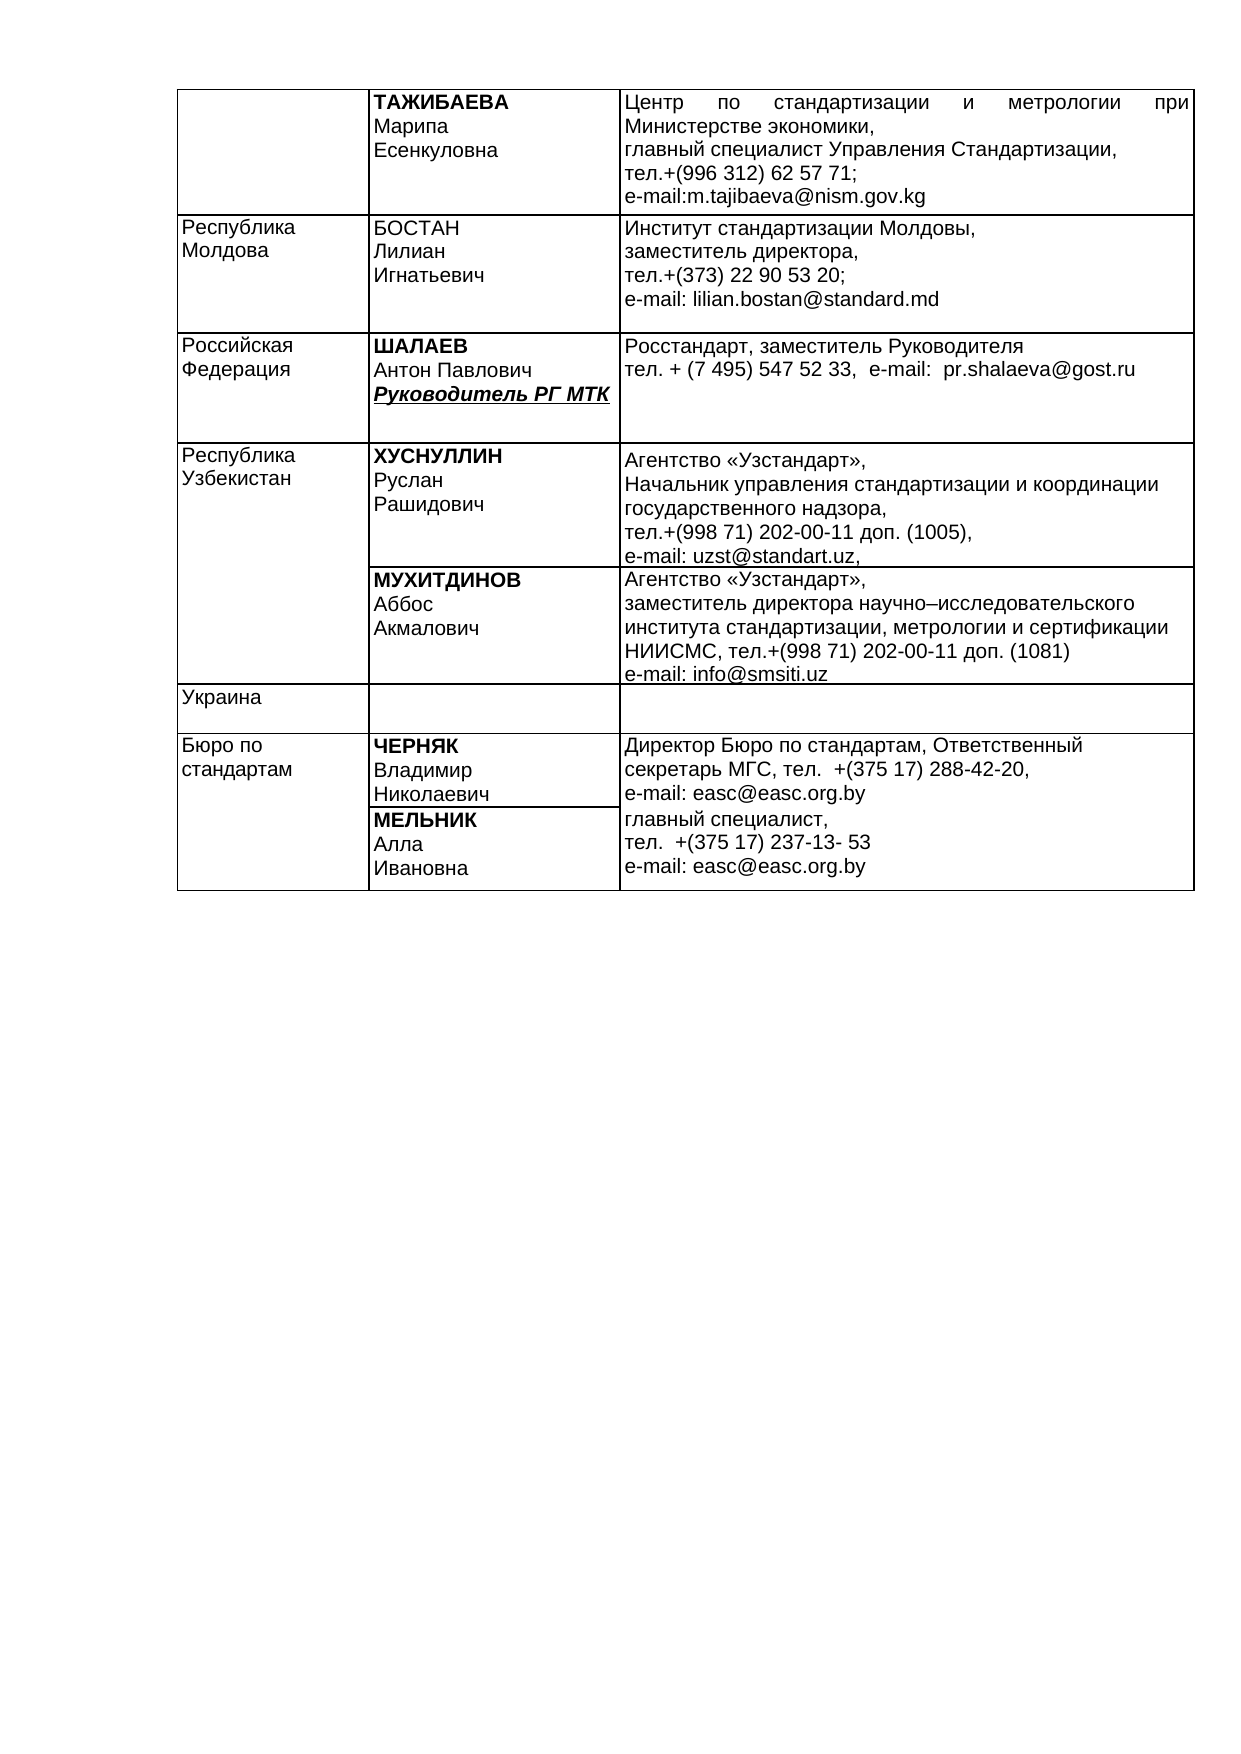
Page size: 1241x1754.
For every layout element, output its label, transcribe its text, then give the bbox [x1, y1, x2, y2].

table_cell БOСТАН Лилиан Игнатьевич [370, 216, 619, 332]
table_cell Агентство «Узстандарт», Начальник управления стандартизации и координации государственного надзора, тел.+(998 71) 202-00-11 доп. (1005), e-mail: uzst@standart.uz, e-mail: husnullin@standart.uz [621, 444, 1193, 566]
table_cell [178, 90, 368, 214]
table_cell ТАЖИБАЕВА Марипа Есенкуловна [370, 90, 619, 214]
table_cell [1082, 685, 1193, 732]
table_cell Республика Молдова [178, 216, 368, 332]
table_cell Директор Бюро по стандартам, Ответственный секретарь МГС, тел. +(375 17) 288-42-20, е-mail: easc@easc.org.by [621, 734, 1193, 806]
table_cell Росстандарт, заместитель Руководителя тел. + (7 495) 547 52 33, e-mail: pr.shalaeva@gost.ru [621, 334, 1193, 442]
table_cell главный специалист, тел. +(375 17) 237-13- 53 е-mail: easc@easc.org.by [621, 806, 1193, 890]
table_cell Республика Узбекистан [178, 444, 368, 683]
table_cell ШАЛАЕВ Антон Павлович Руководитель РГ МТК [370, 334, 619, 442]
table_cell Агентство «Узстандарт», заместитель директора научно–исследовательского института стандартизации, метрологии и сертификации НИИСМС, тел.+(998 71) 202-00-11 доп. (1081) e-mail: info@smsiti.uz [621, 568, 1193, 683]
table_cell Российская Федерация [178, 334, 368, 442]
table_cell Центр по стандартизации и метрологии при Министерстве экономики, главный специалист Управления Стандартизации, тел.+(996 312) 62 57 71; е-mail:m.tajibaeva@nism.gov.kg [621, 90, 1193, 214]
table_cell Украина [178, 685, 368, 732]
table_cell ХУСНУЛЛИН Руслан Рашидович [370, 444, 619, 566]
table_cell Институт стандартизации Молдовы, заместитель директора, тел.+(373) 22 90 53 20; е-mail: lilian.bostan@standard.md [621, 216, 1193, 332]
table_cell [370, 685, 619, 732]
table_cell Бюро по стандартам [178, 734, 368, 890]
